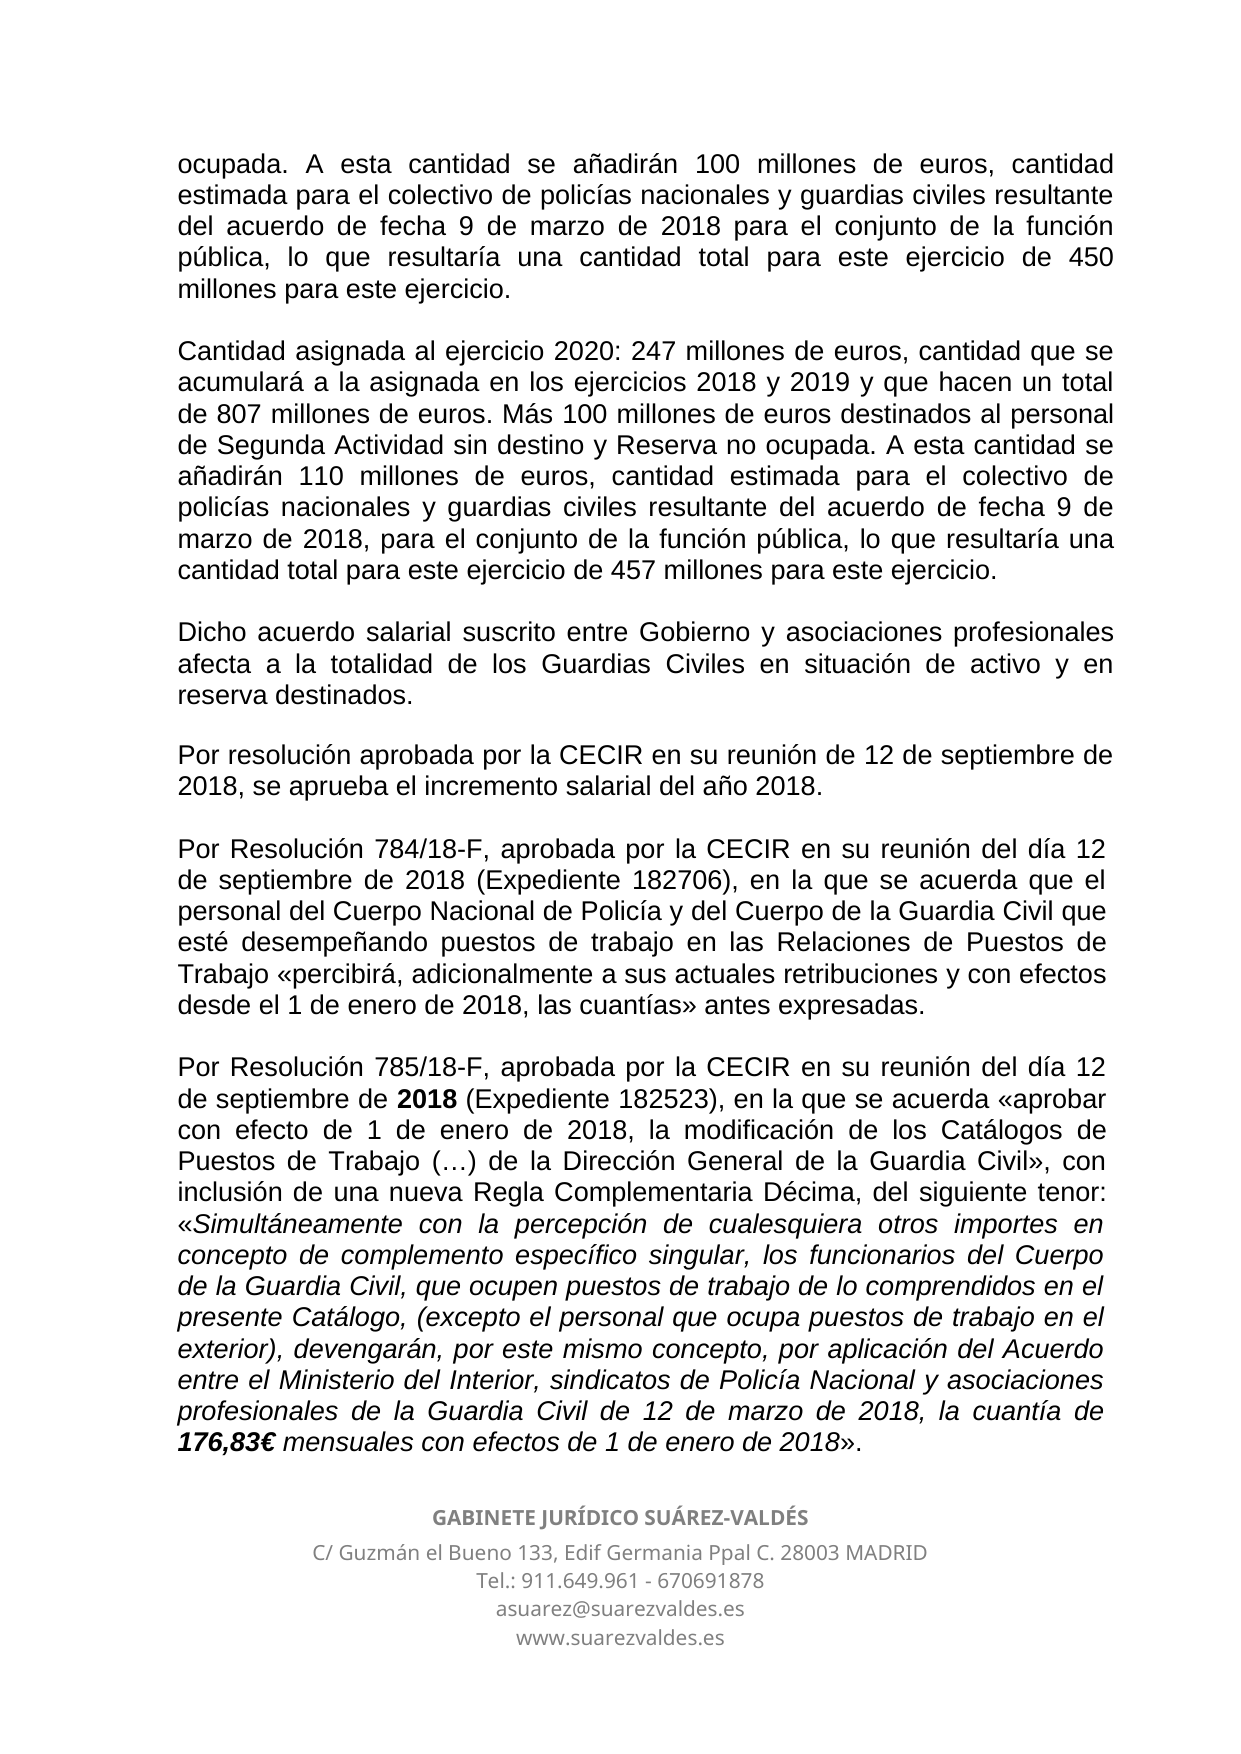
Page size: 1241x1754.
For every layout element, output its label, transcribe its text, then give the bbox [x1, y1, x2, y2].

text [177, 148, 1115, 304]
text Por Resolución 784/18-F, aprobada por la CECIR en su reunión del día 12 de septiembre de 2018 (Expediente 182706), en la que se acuerda que el personal del Cuerpo Nacional de Policía y del Cuerpo de la Guardia Civil que esté desempeñando puestos de trabajo en las Relaciones de Puestos de Trabajo «percibirá, adicionalmente a sus actuales retribuciones y con efectos desde el 1 de enero de 2018, las cuantías» antes expresadas. [177, 833, 1107, 1020]
text Por resolución aprobada por la CECIR en su reunión de 12 de septiembre de 2018, se aprueba el incremento salarial del año 2018. [177, 739, 1115, 801]
text Por Resolución 785/18-F, aprobada por la CECIR en su reunión del día 12 de septiembre de 2018 (Expediente 182523), en la que se acuerda «aprobar con efecto de 1 de enero de 2018, la modificación de los Catálogos de Puestos de Trabajo (…) de la Dirección General de la Guardia Civil», con inclusión de una nueva Regla Complementaria Décima, del siguiente tenor: «Simultáneamente con la percepción de cualesquiera otros importes en concepto de complemento específico singular, los funcionarios del Cuerpo de la Guardia Civil, que ocupen puestos de trabajo de lo comprendidos en el presente Catálogo, (excepto el personal que ocupa puestos de trabajo en el exterior), devengarán, por este mismo concepto, por aplicación del Acuerdo entre el Ministerio del Interior, sindicatos de Policía Nacional y asociaciones profesionales de la Guardia Civil de 12 de marzo de 2018, la cuantía de 176,83€ mensuales con efectos de 1 de enero de 2018». [177, 1051, 1107, 1458]
text Dicho acuerdo salarial suscrito entre Gobierno y asociaciones profesionales afecta a la totalidad de los Guardias Civiles en situación de activo y en reserva destinados. [177, 616, 1115, 710]
text Cantidad asignada al ejercicio 2020: 247 millones de euros, cantidad que se acumulará a la asignada en los ejercicios 2018 y 2019 y que hacen un total de 807 millones de euros. Más 100 millones de euros destinados al personal de Segunda Actividad sin destino y Reserva no ocupada. A esta cantidad se añadirán 110 millones de euros, cantidad estimada para el colectivo de policías nacionales y guardias civiles resultante del acuerdo de fecha 9 de marzo de 2018, para el conjunto de la función pública, lo que resultaría una cantidad total para este ejercicio de 457 millones para este ejercicio. [177, 335, 1115, 585]
